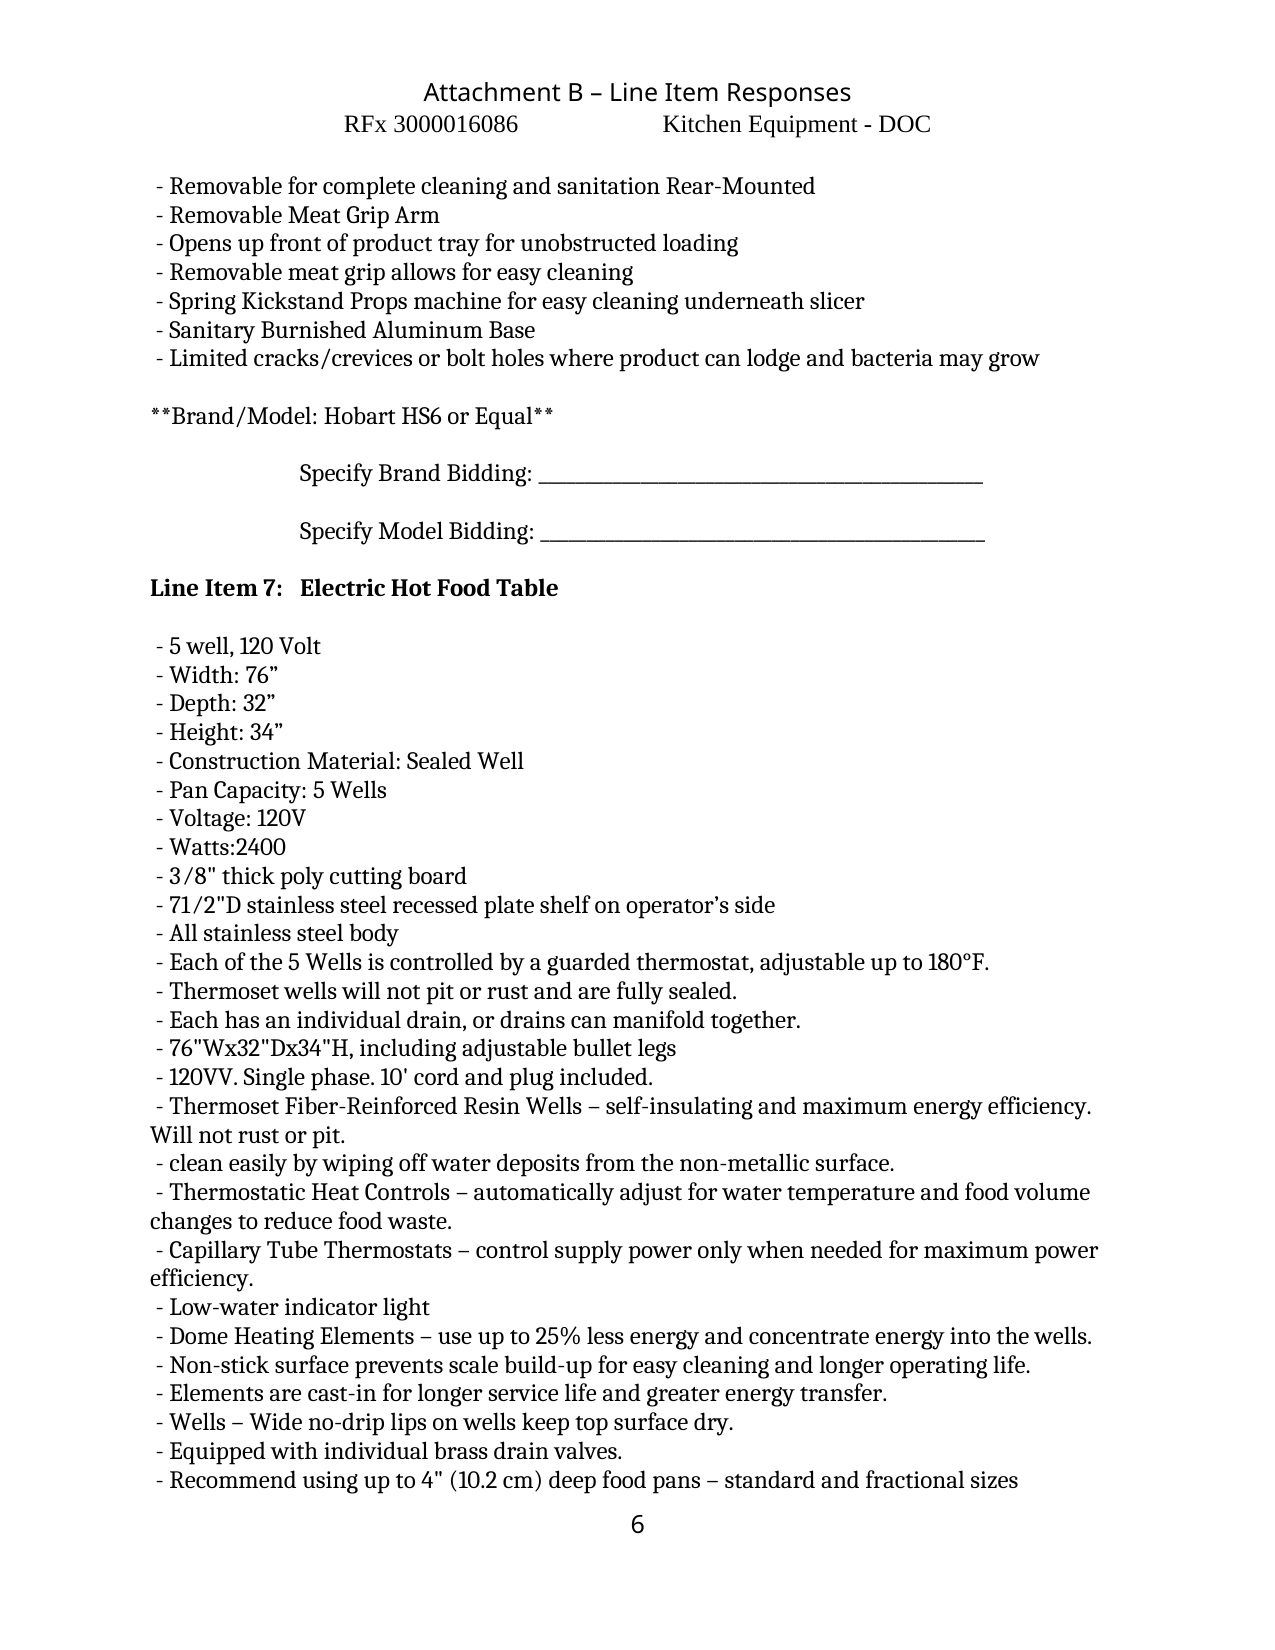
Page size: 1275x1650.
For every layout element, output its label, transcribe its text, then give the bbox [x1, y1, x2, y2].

text - Wells – Wide no-drip lips on wells keep top surface dry. [150, 1408, 1125, 1437]
text - Opens up front of product tray for unobstructed loading [150, 229, 1125, 258]
text - Thermostatic Heat Controls – automatically adjust for water temperature and food volume changes to reduce food waste. [150, 1178, 1125, 1236]
text - 76"Wx32"Dx34"H, including adjustable bullet legs [150, 1034, 1125, 1063]
text - Sanitary Burnished Aluminum Base [150, 316, 1125, 344]
text - 120VV. Single phase. 10' cord and plug included. [150, 1063, 1125, 1092]
text - Thermoset wells will not pit or rust and are fully sealed. [150, 977, 1125, 1006]
text - Elements are cast-in for longer service life and greater energy transfer. [150, 1379, 1125, 1408]
text - Height: 34” [150, 718, 1125, 747]
text - clean easily by wiping off water deposits from the non-metallic surface. [150, 1149, 1125, 1178]
text - Spring Kickstand Props machine for easy cleaning underneath slicer [150, 287, 1125, 316]
text Specify Model Bidding: ________________________________________________ [150, 517, 1125, 546]
text - Voltage: 120V [150, 804, 1125, 833]
text - Low-water indicator light [150, 1293, 1125, 1322]
text - 5 well, 120 Volt [150, 632, 1125, 661]
text - Recommend using up to 4" (10.2 cm) deep food pans – standard and fractional sizes [150, 1466, 1125, 1494]
text - Construction Material: Sealed Well [150, 747, 1125, 776]
text Specify Brand Bidding: ________________________________________________ [150, 459, 1125, 488]
text - Thermoset Fiber-Reinforced Resin Wells – self-insulating and maximum energy efficiency. Will not rust or pit. [150, 1092, 1125, 1149]
text - Dome Heating Elements – use up to 25% less energy and concentrate energy into the wells. [150, 1322, 1125, 1351]
text - Removable meat grip allows for easy cleaning [150, 258, 1125, 287]
text - Non-stick surface prevents scale build-up for easy cleaning and longer operating life. [150, 1351, 1125, 1379]
text - Removable for complete cleaning and sanitation Rear-Mounted [150, 172, 1125, 201]
text - Equipped with individual brass drain valves. [150, 1437, 1125, 1466]
text - Watts:2400 [150, 833, 1125, 862]
text Line Item 7: Electric Hot Food Table [150, 574, 1125, 603]
text - 3⁄8" thick poly cutting board [150, 862, 1125, 891]
text - All stainless steel body [150, 919, 1125, 948]
text - Each of the 5 Wells is controlled by a guarded thermostat, adjustable up to 180°F. [150, 948, 1125, 977]
text - Capillary Tube Thermostats – control supply power only when needed for maximum power efficiency. [150, 1236, 1125, 1293]
text - Width: 76” [150, 661, 1125, 689]
text - Each has an individual drain, or drains can manifold together. [150, 1006, 1125, 1034]
text - 71⁄2"D stainless steel recessed plate shelf on operator’s side [150, 891, 1125, 919]
text - Depth: 32” [150, 689, 1125, 718]
text - Pan Capacity: 5 Wells [150, 776, 1125, 804]
text **Brand/Model: Hobart HS6 or Equal** [150, 402, 1125, 431]
text - Limited cracks/crevices or bolt holes where product can lodge and bacteria may grow [150, 344, 1125, 373]
text - Removable Meat Grip Arm [150, 201, 1125, 229]
